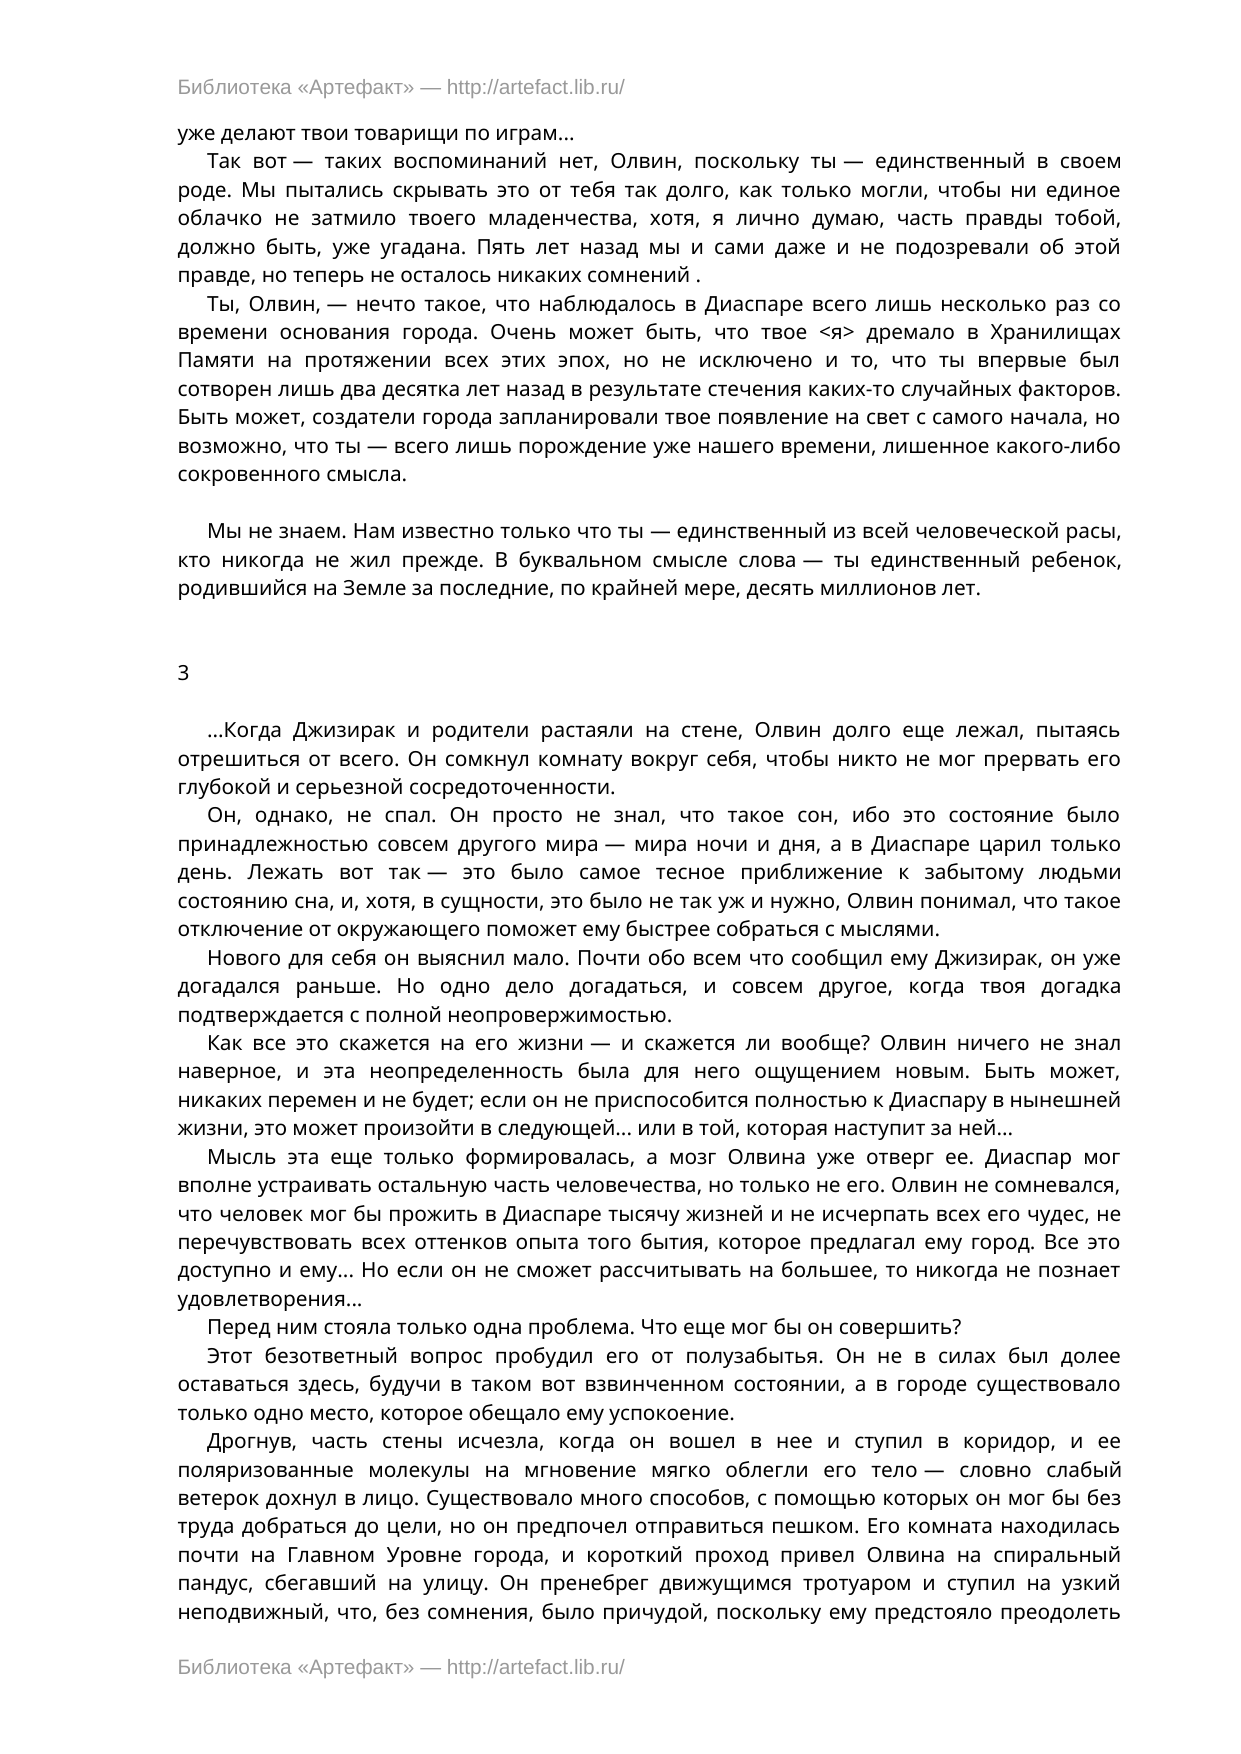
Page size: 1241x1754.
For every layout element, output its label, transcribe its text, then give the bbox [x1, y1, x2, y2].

text ...Когда Джизирак и родители растаяли на стене, Олвин долго еще лежал, пытаясь отрешиться от всего. Он сомкнул комнату вокруг себя, чтобы никто не мог прервать его глубокой и серьезной сосредоточенности. [177, 715, 1122, 801]
text Он, однако, не спал. Он просто не знал, что такое сон, ибо это состояние было принадлежностью совсем другого мира — мира ночи и дня, а в Диаспаре царил только день. Лежать вот так — это было самое тесное приближение к забытому людьми состоянию сна, и, хотя, в сущности, это было не так уж и нужно, Олвин понимал, что такое отключение от окружающего поможет ему быстрее собраться с мыслями. [177, 801, 1122, 943]
text Ты, Олвин, — нечто такое, что наблюдалось в Диаспаре всего лишь несколько раз со времени основания города. Очень может быть, что твое <я> дремало в Хранилищах Памяти на протяжении всех этих эпох, но не исключено и то, что ты впервые был сотворен лишь два десятка лет назад в результате стечения каких-то случайных факторов. Быть может, создатели города запланировали твое появление на свет с самого начала, но возможно, что ты — всего лишь порождение уже нашего времени, лишенное какого-либо сокровенного смысла. [177, 289, 1122, 488]
text Как все это скажется на его жизни — и скажется ли вообще? Олвин ничего не знал наверное, и эта неопределенность была для него ощущением новым. Быть может, никаких перемен и не будет; если он не приспособится полностью к Диаспару в нынешней жизни, это может произойти в следующей... или в той, которая наступит за ней... [177, 1028, 1122, 1142]
text Перед ним стояла только одна проблема. Что еще мог бы он совершить? [177, 1312, 1122, 1341]
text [177, 1426, 1122, 1625]
text Так вот — таких воспоминаний нет, Олвин, поскольку ты — единственный в своем роде. Мы пытались скрывать это от тебя так долго, как только могли, чтобы ни единое облачко не затмило твоего младенчества, хотя, я лично думаю, часть правды тобой, должно быть, уже угадана. Пять лет назад мы и сами даже и не подозревали об этой правде, но теперь не осталось никаких сомнений . [177, 147, 1122, 289]
text Мы не знаем. Нам известно только что ты — единственный из всей человеческой расы, кто никогда не жил прежде. В буквальном смысле слова — ты единственный ребенок, родившийся на Земле за последние, по крайней мере, десять миллионов лет. [177, 516, 1122, 602]
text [177, 118, 1122, 147]
text Мысль эта еще только формировалась, а мозг Олвина уже отверг ее. Диаспар мог вполне устраивать остальную часть человечества, но только не его. Олвин не сомневался, что человек мог бы прожить в Диаспаре тысячу жизней и не исчерпать всех его чудес, не перечувствовать всех оттенков опыта того бытия, которое предлагал ему город. Все это доступно и ему... Но если он не сможет рассчитывать на большее, то никогда не познает удовлетворения... [177, 1142, 1122, 1312]
text 3 [177, 658, 1122, 687]
text Этот безответный вопрос пробудил его от полузабытья. Он не в силах был долее оставаться здесь, будучи в таком вот взвинченном состоянии, а в городе существовало только одно место, которое обещало ему успокоение. [177, 1341, 1122, 1426]
text Нового для себя он выяснил мало. Почти обо всем что сообщил ему Джизирак, он уже догадался раньше. Но одно дело догадаться, и совсем другое, когда твоя догадка подтверждается с полной неопровержимостью. [177, 943, 1122, 1028]
